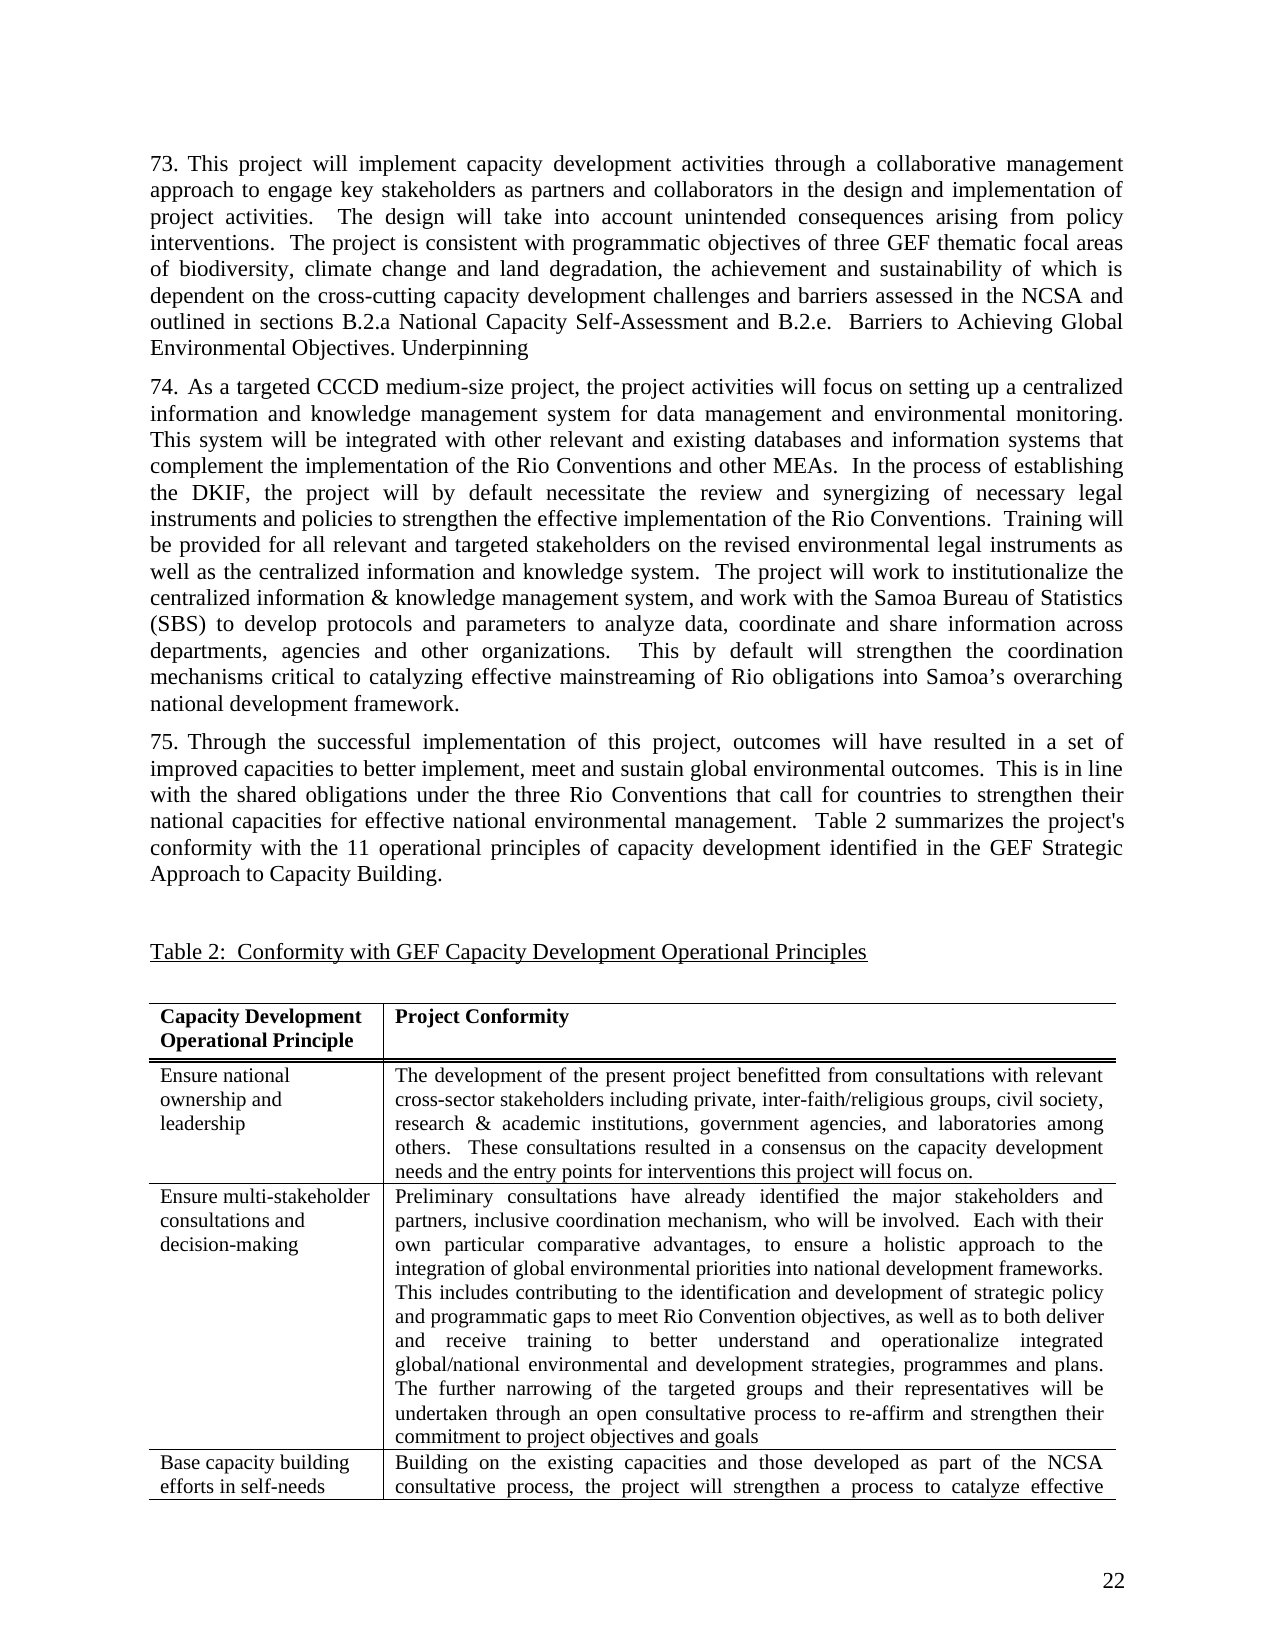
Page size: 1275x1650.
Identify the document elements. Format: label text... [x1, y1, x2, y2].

table_header Capacity Development Operational Principle [149, 1004, 383, 1058]
list Through the successful implementation of this project, outcomes will have resulted in a set of improved capacities to better implement, meet and sustain global environmental outcomes. This is in line with the shared obligations under the three Rio Conventions that call for countries to strengthen their national capacities for effective national environmental management. Table 2 summarizes the project's conformity with the 11 operational principles of capacity development identified in the GEF Strategic Approach to Capacity Building. [150, 728, 1125, 887]
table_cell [384, 1450, 1116, 1499]
table_cell Ensure national ownership and leadership [149, 1063, 383, 1183]
list As a targeted CCCD medium-size project, the project activities will focus on setting up a centralized information and knowledge management system for data management and environmental monitoring. This system will be integrated with other relevant and existing databases and information systems that complement the implementation of the Rio Conventions and other MEAs. In the process of establishing the DKIF, the project will by default necessitate the review and synergizing of necessary legal instruments and policies to strengthen the effective implementation of the Rio Conventions. Training will be provided for all relevant and targeted stakeholders on the revised environmental legal instruments as well as the centralized information and knowledge system. The project will work to institutionalize the centralized information & knowledge management system, and work with the Samoa Bureau of Statistics (SBS) to develop protocols and parameters to analyze data, coordinate and share information across departments, agencies and other organizations. This by default will strengthen the coordination mechanisms critical to catalyzing effective mainstreaming of Rio obligations into Samoa’s overarching national development framework. [150, 373, 1125, 716]
table_cell The development of the present project benefitted from consultations with relevant cross-sector stakeholders including private, inter-faith/religious groups, civil society, research & academic institutions, government agencies, and laboratories among others. These consultations resulted in a consensus on the capacity development needs and the entry points for interventions this project will focus on. [384, 1063, 1116, 1183]
list This project will implement capacity development activities through a collaborative management approach to engage key stakeholders as partners and collaborators in the design and implementation of project activities. The design will take into account unintended consequences arising from policy interventions. The project is consistent with programmatic objectives of three GEF thematic focal areas of biodiversity, climate change and land degradation, the achievement and sustainability of which is dependent on the cross-cutting capacity development challenges and barriers assessed in the NCSA and outlined in sections B.2.a National Capacity Self-Assessment and B.2.e. Barriers to Achieving Global Environmental Objectives. Underpinning [150, 150, 1125, 361]
text Table 2: Conformity with GEF Capacity Development Operational Principles [150, 938, 1125, 964]
table_cell Preliminary consultations have already identified the major stakeholders and partners, inclusive coordination mechanism, who will be involved. Each with their own particular comparative advantages, to ensure a holistic approach to the integration of global environmental priorities into national development frameworks. This includes contributing to the identification and development of strategic policy and programmatic gaps to meet Rio Convention objectives, as well as to both deliver and receive training to better understand and operationalize integrated global/national environmental and development strategies, programmes and plans. The further narrowing of the targeted groups and their representatives will be undertaken through an open consultative process to re-affirm and strengthen their commitment to project objectives and goals [384, 1184, 1116, 1448]
table_header Project Conformity [384, 1004, 1116, 1058]
table_cell Ensure multi-stakeholder consultations and decision-making [149, 1184, 383, 1448]
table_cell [149, 1450, 383, 1499]
